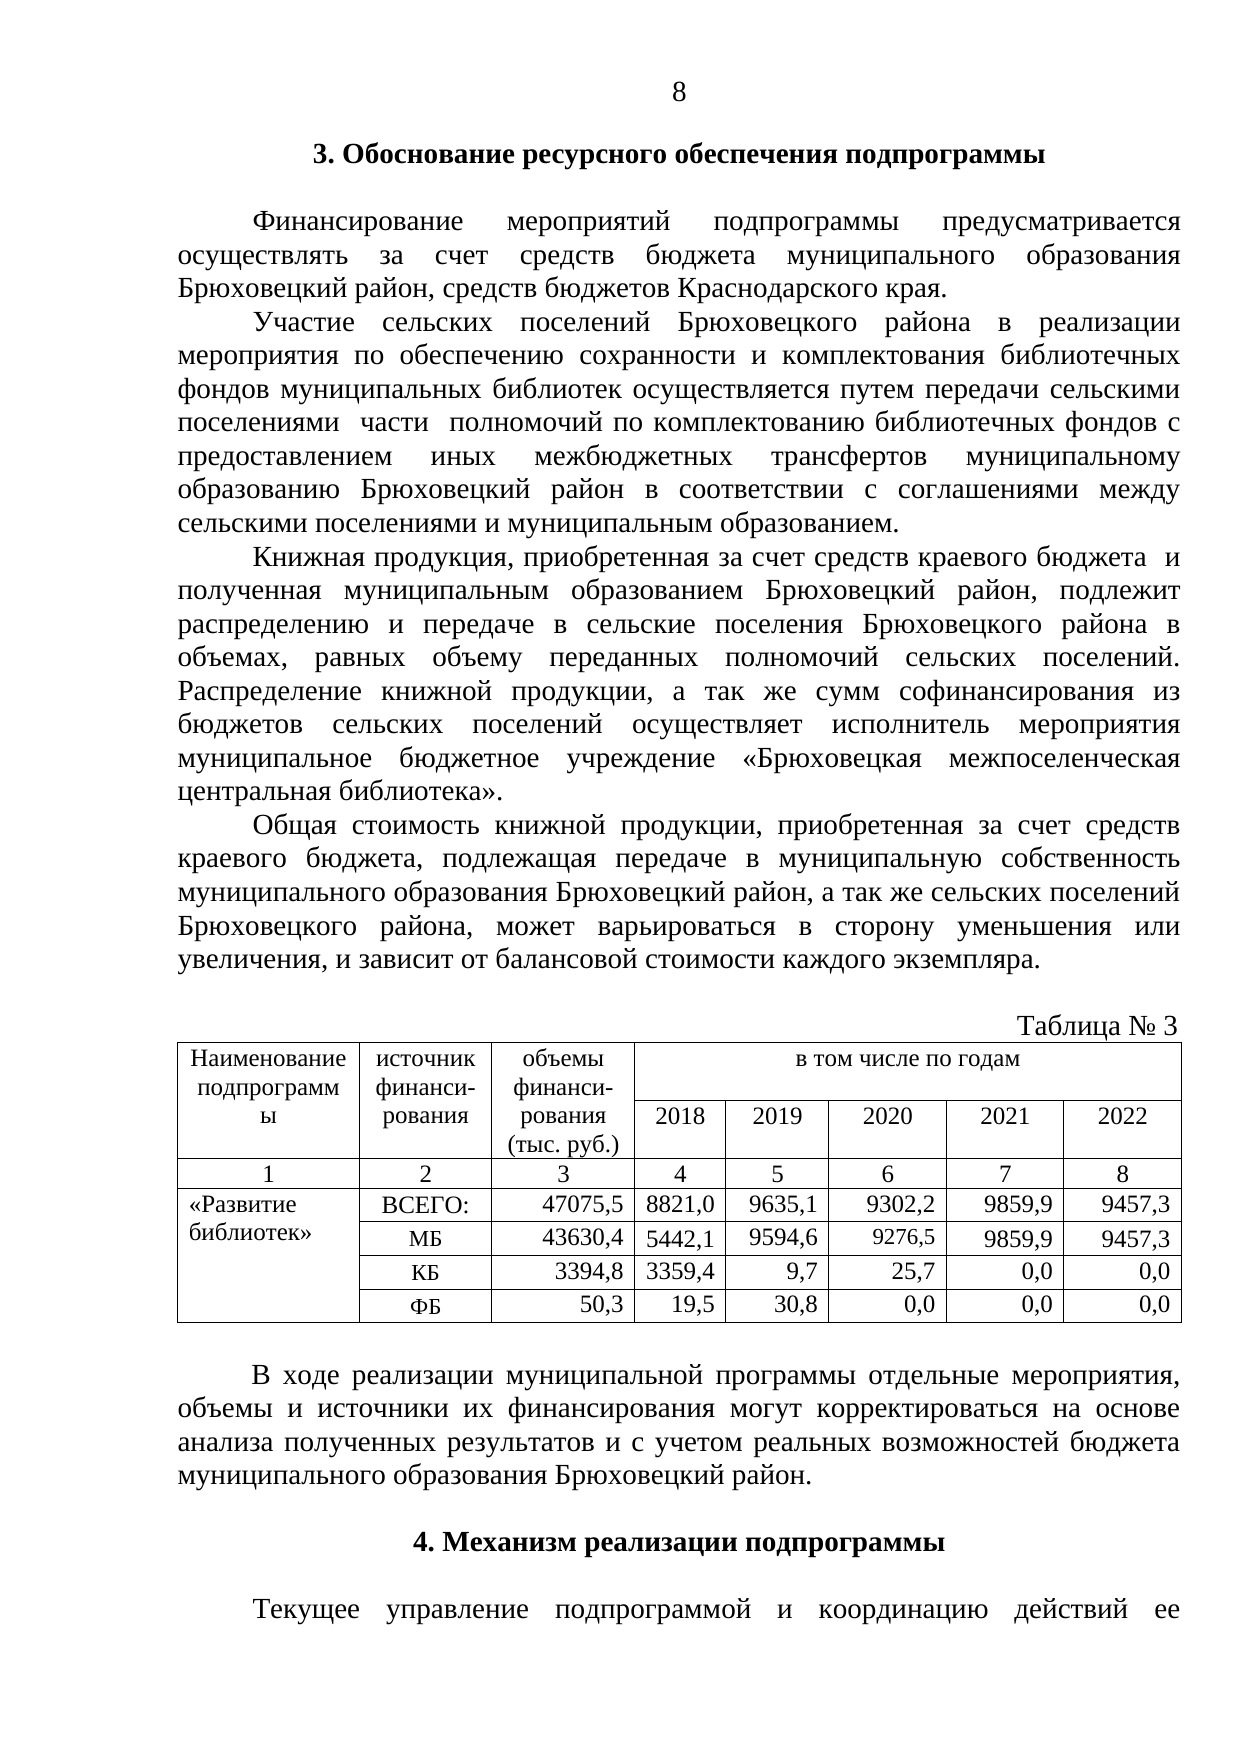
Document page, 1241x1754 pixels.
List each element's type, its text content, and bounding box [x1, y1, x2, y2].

table_cell 2022 [1064, 1101, 1181, 1158]
table_cell 9,7 [726, 1256, 828, 1288]
table_cell 3394,8 [492, 1256, 634, 1288]
table_cell 8821,0 [635, 1189, 725, 1221]
table_cell 9302,2 [829, 1189, 946, 1221]
text Общая стоимость книжной продукции, приобретенная за счет средств краевого бюджета, подлежащая передаче в муниципальную собственность муниципального образования Брюховецкий район, а так же сельских поселений Брюховецкого района, может варьироваться в сторону уменьшения или увеличения, и зависит от балансовой стоимости каждого экземпляра. [177, 807, 1181, 975]
table_cell 9859,9 [947, 1189, 1063, 1221]
table_cell 4 [635, 1159, 725, 1188]
table_cell 9594,6 [726, 1222, 828, 1255]
table_header Наименование подпрограммы [178, 1043, 359, 1158]
table_cell 30,8 [726, 1290, 828, 1322]
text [177, 1592, 1181, 1625]
table_cell 5 [726, 1159, 828, 1188]
table_header источник финанси-рования [360, 1043, 491, 1158]
table_cell 1 [178, 1159, 359, 1188]
table_cell 9457,3 [1064, 1222, 1181, 1255]
text Финансирование мероприятий подпрограммы предусматривается осуществлять за счет средств бюджета муниципального образования Брюховецкий район, средств бюджетов Краснодарского края. [177, 203, 1181, 304]
table_cell 2021 [947, 1101, 1063, 1158]
table_cell 5442,1 [635, 1222, 725, 1255]
table_header объемы финанси-рования (тыс. руб.) [492, 1043, 634, 1158]
table_cell 9457,3 [1064, 1189, 1181, 1221]
table_cell 50,3 [492, 1290, 634, 1322]
table_cell 2018 [635, 1101, 725, 1158]
text 4. Механизм реализации подпрограммы [177, 1524, 1181, 1558]
table_cell 25,7 [829, 1256, 946, 1288]
table_cell КБ [360, 1256, 491, 1288]
table_cell ВСЕГО: [360, 1189, 491, 1221]
table_cell 9859,9 [947, 1222, 1063, 1255]
table_cell 0,0 [1064, 1290, 1181, 1322]
table_cell 19,5 [635, 1290, 725, 1322]
table_cell 6 [829, 1159, 946, 1188]
table_cell 2019 [726, 1101, 828, 1158]
text 3. Обоснование ресурсного обеспечения подпрограммы [177, 136, 1181, 170]
table_cell «Развитие библиотек» [178, 1189, 359, 1322]
table_cell 2020 [829, 1101, 946, 1158]
table_cell 0,0 [829, 1290, 946, 1322]
text В ходе реализации муниципальной программы отдельные мероприятия, объемы и источники их финансирования могут корректироваться на основе анализа полученных результатов и с учетом реальных возможностей бюджета муниципального образования Брюховецкий район. [177, 1357, 1181, 1491]
table_cell 7 [947, 1159, 1063, 1188]
table_cell 0,0 [947, 1290, 1063, 1322]
table_cell МБ [360, 1222, 491, 1255]
table_cell ФБ [360, 1290, 491, 1322]
table_cell 2 [360, 1159, 491, 1188]
table_cell 47075,5 [492, 1189, 634, 1221]
text Таблица № 3 [177, 1008, 1181, 1042]
table_cell 43630,4 [492, 1222, 634, 1255]
table_cell 3 [492, 1159, 634, 1188]
table_cell 9276,5 [829, 1222, 946, 1255]
table_cell 3359,4 [635, 1256, 725, 1288]
text Участие сельских поселений Брюховецкого района в реализации мероприятия по обеспечению сохранности и комплектования библиотечных фондов муниципальных библиотек осуществляется путем передачи сельскими поселениями части полномочий по комплектованию библиотечных фондов с предоставлением иных межбюджетных трансфертов муниципальному образованию Брюховецкий район в соответствии с соглашениями между сельскими поселениями и муниципальным образованием. [177, 304, 1181, 539]
table_cell 0,0 [1064, 1256, 1181, 1288]
table_cell 9635,1 [726, 1189, 828, 1221]
text Книжная продукция, приобретенная за счет средств краевого бюджета и полученная муниципальным образованием Брюховецкий район, подлежит распределению и передаче в сельские поселения Брюховецкого района в объемах, равных объему переданных полномочий сельских поселений. Распределение книжной продукции, а так же сумм софинансирования из бюджетов сельских поселений осуществляет исполнитель мероприятия муниципальное бюджетное учреждение «Брюховецкая межпоселенческая центральная библиотека». [177, 539, 1181, 807]
table_cell 8 [1064, 1159, 1181, 1188]
table_cell 0,0 [947, 1256, 1063, 1288]
table_header в том числе по годам [635, 1043, 1181, 1100]
